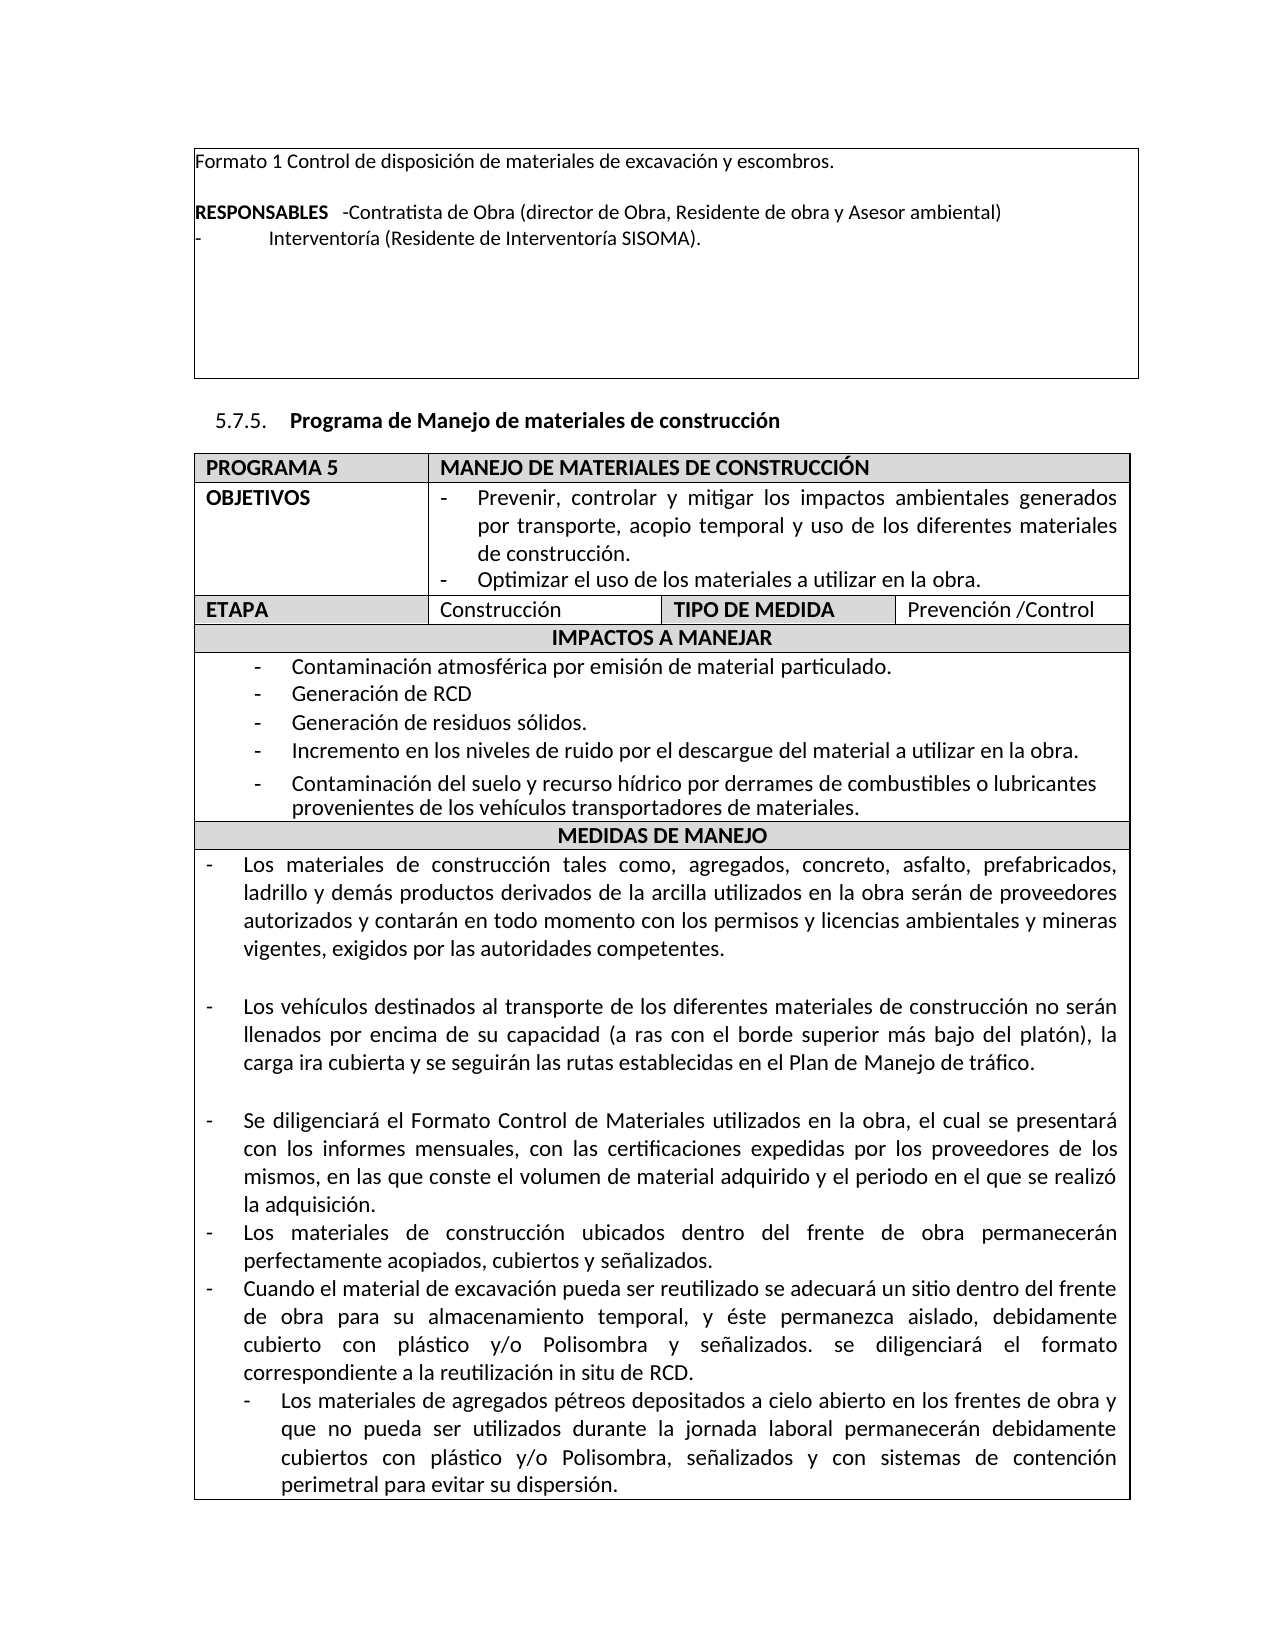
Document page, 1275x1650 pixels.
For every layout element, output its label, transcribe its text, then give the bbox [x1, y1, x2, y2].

list Programa de Manejo de materiales de construcción [215, 406, 1098, 434]
table_cell Construcción [429, 596, 661, 623]
table_cell Prevención /Control [896, 596, 1129, 623]
table_cell Contaminación atmosférica por emisión de material particulado. Generación de RCD Generación de residuos sólidos. Incremento en los niveles de ruido por el descargue del material a utilizar en la obra. Contaminación del suelo y recurso hídrico por derrames de combustibles o lubricantes provenientes de los vehículos transportadores de materiales. [195, 653, 1129, 821]
table_cell ETAPA [195, 596, 428, 623]
table_header MANEJO DE MATERIALES DE CONSTRUCCIÓN [429, 454, 1129, 482]
table_cell OBJETIVOS [195, 483, 428, 595]
table_cell IMPACTOS A MANEJAR [195, 625, 1129, 652]
table_cell MEDIDAS DE MANEJO [195, 822, 1129, 849]
table_header PROGRAMA 5 [195, 454, 428, 482]
table_cell TIPO DE MEDIDA [662, 596, 895, 623]
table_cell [195, 149, 1138, 377]
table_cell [195, 850, 1129, 1499]
table_cell Prevenir, controlar y mitigar los impactos ambientales generados por transporte, acopio temporal y uso de los diferentes materiales de construcción. Optimizar el uso de los materiales a utilizar en la obra. [429, 483, 1129, 595]
